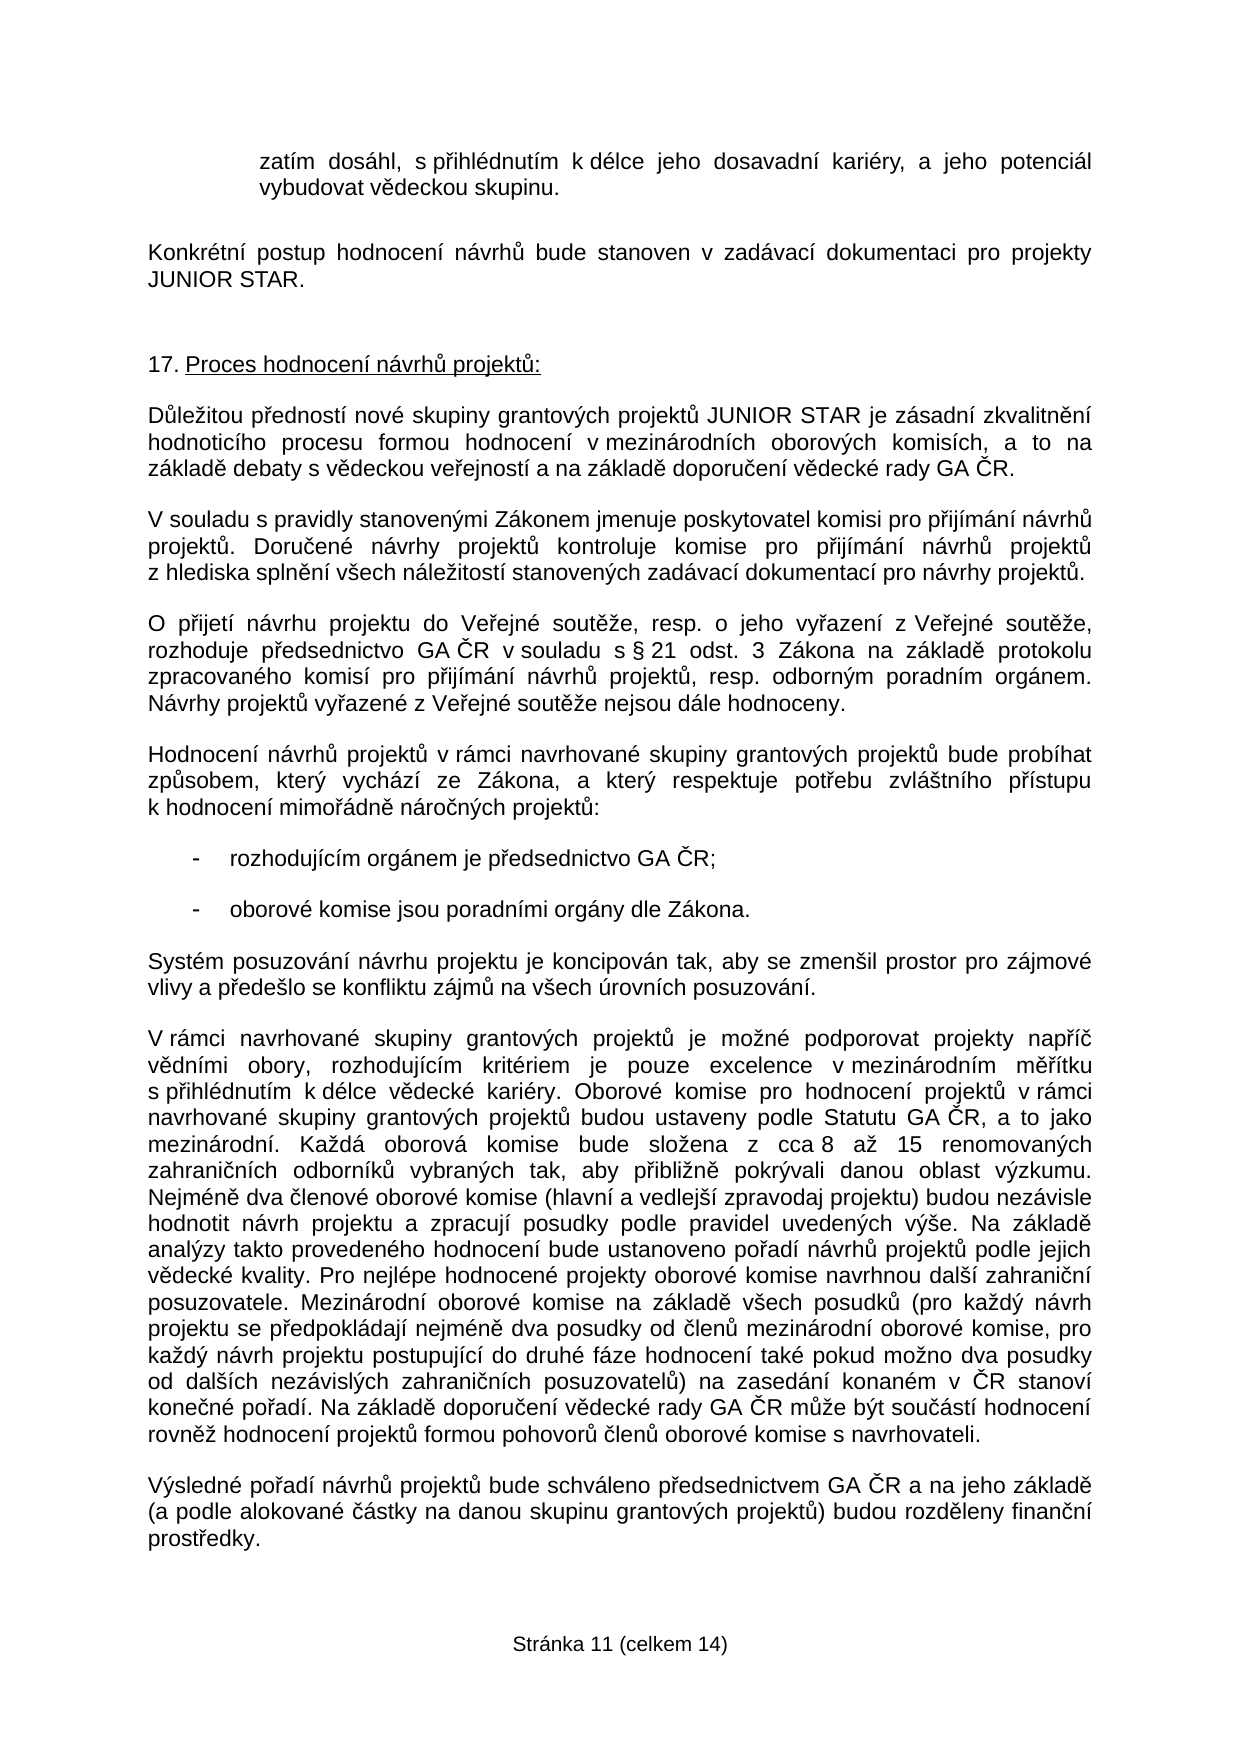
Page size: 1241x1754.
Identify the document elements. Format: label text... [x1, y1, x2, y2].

text Hodnocení návrhů projektů v rámci navrhované skupiny grantových projektů bude probíhat způsobem, který vychází ze Zákona, a který respektuje potřebu zvláštního přístupu k hodnocení mimořádně náročných projektů: [148, 741, 1092, 820]
text Konkrétní postup hodnocení návrhů bude stanoven v zadávací dokumentaci pro projekty JUNIOR STAR. [148, 239, 1092, 292]
text V rámci navrhované skupiny grantových projektů je možné podporovat projekty napříč vědními obory, rozhodujícím kritériem je pouze excelence v mezinárodním měřítku s přihlédnutím k délce vědecké kariéry. Oborové komise pro hodnocení projektů v rámci navrhované skupiny grantových projektů budou ustaveny podle Statutu GA ČR, a to jako mezinárodní. Každá oborová komise bude složena z cca 8 až 15 renomovaných zahraničních odborníků vybraných tak, aby přibližně pokrývali danou oblast výzkumu. Nejméně dva členové oborové komise (hlavní a vedlejší zpravodaj projektu) budou nezávisle hodnotit návrh projektu a zpracují posudky podle pravidel uvedených výše. Na základě analýzy takto provedeného hodnocení bude ustanoveno pořadí návrhů projektů podle jejich vědecké kvality. Pro nejlépe hodnocené projekty oborové komise navrhnou další zahraniční posuzovatele. Mezinárodní oborové komise na základě všech posudků (pro každý návrh projektu se předpokládají nejméně dva posudky od členů mezinárodní oborové komise, pro každý návrh projektu postupující do druhé fáze hodnocení také pokud možno dva posudky od dalších nezávislých zahraničních posuzovatelů) na zasedání konaném v ČR stanoví konečné pořadí. Na základě doporučení vědecké rady GA ČR může být součástí hodnocení rovněž hodnocení projektů formou pohovorů členů oborové komise s navrhovateli. [148, 1025, 1092, 1447]
text Systém posuzování návrhu projektu je koncipován tak, aby se zmenšil prostor pro zájmové vlivy a předešlo se konfliktu zájmů na všech úrovních posuzování. [148, 948, 1092, 1000]
list rozhodujícím orgánem je předsednictvo GA ČR; [192, 845, 1092, 871]
list Proces hodnocení návrhů projektů: [148, 351, 1092, 377]
text Důležitou předností nové skupiny grantových projektů JUNIOR STAR je zásadní zkvalitnění hodnoticího procesu formou hodnocení v mezinárodních oborových komisích, a to na základě debaty s vědeckou veřejností a na základě doporučení vědecké rady GA ČR. [148, 402, 1092, 481]
text V souladu s pravidly stanovenými Zákonem jmenuje poskytovatel komisi pro přijímání návrhů projektů. Doručené návrhy projektů kontroluje komise pro přijímání návrhů projektů z hlediska splnění všech náležitostí stanovených zadávací dokumentací pro návrhy projektů. [148, 506, 1092, 585]
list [222, 148, 1092, 200]
list oborové komise jsou poradními orgány dle Zákona. [192, 896, 1092, 923]
text O přijetí návrhu projektu do Veřejné soutěže, resp. o jeho vyřazení z Veřejné soutěže, rozhoduje předsednictvo GA ČR v souladu s § 21 odst. 3 Zákona na základě protokolu zpracovaného komisí pro přijímání návrhů projektů, resp. odborným poradním orgánem. Návrhy projektů vyřazené z Veřejné soutěže nejsou dále hodnoceny. [148, 610, 1092, 716]
text Výsledné pořadí návrhů projektů bude schváleno předsednictvem GA ČR a na jeho základě (a podle alokované částky na danou skupinu grantových projektů) budou rozděleny finanční prostředky. [148, 1472, 1092, 1551]
